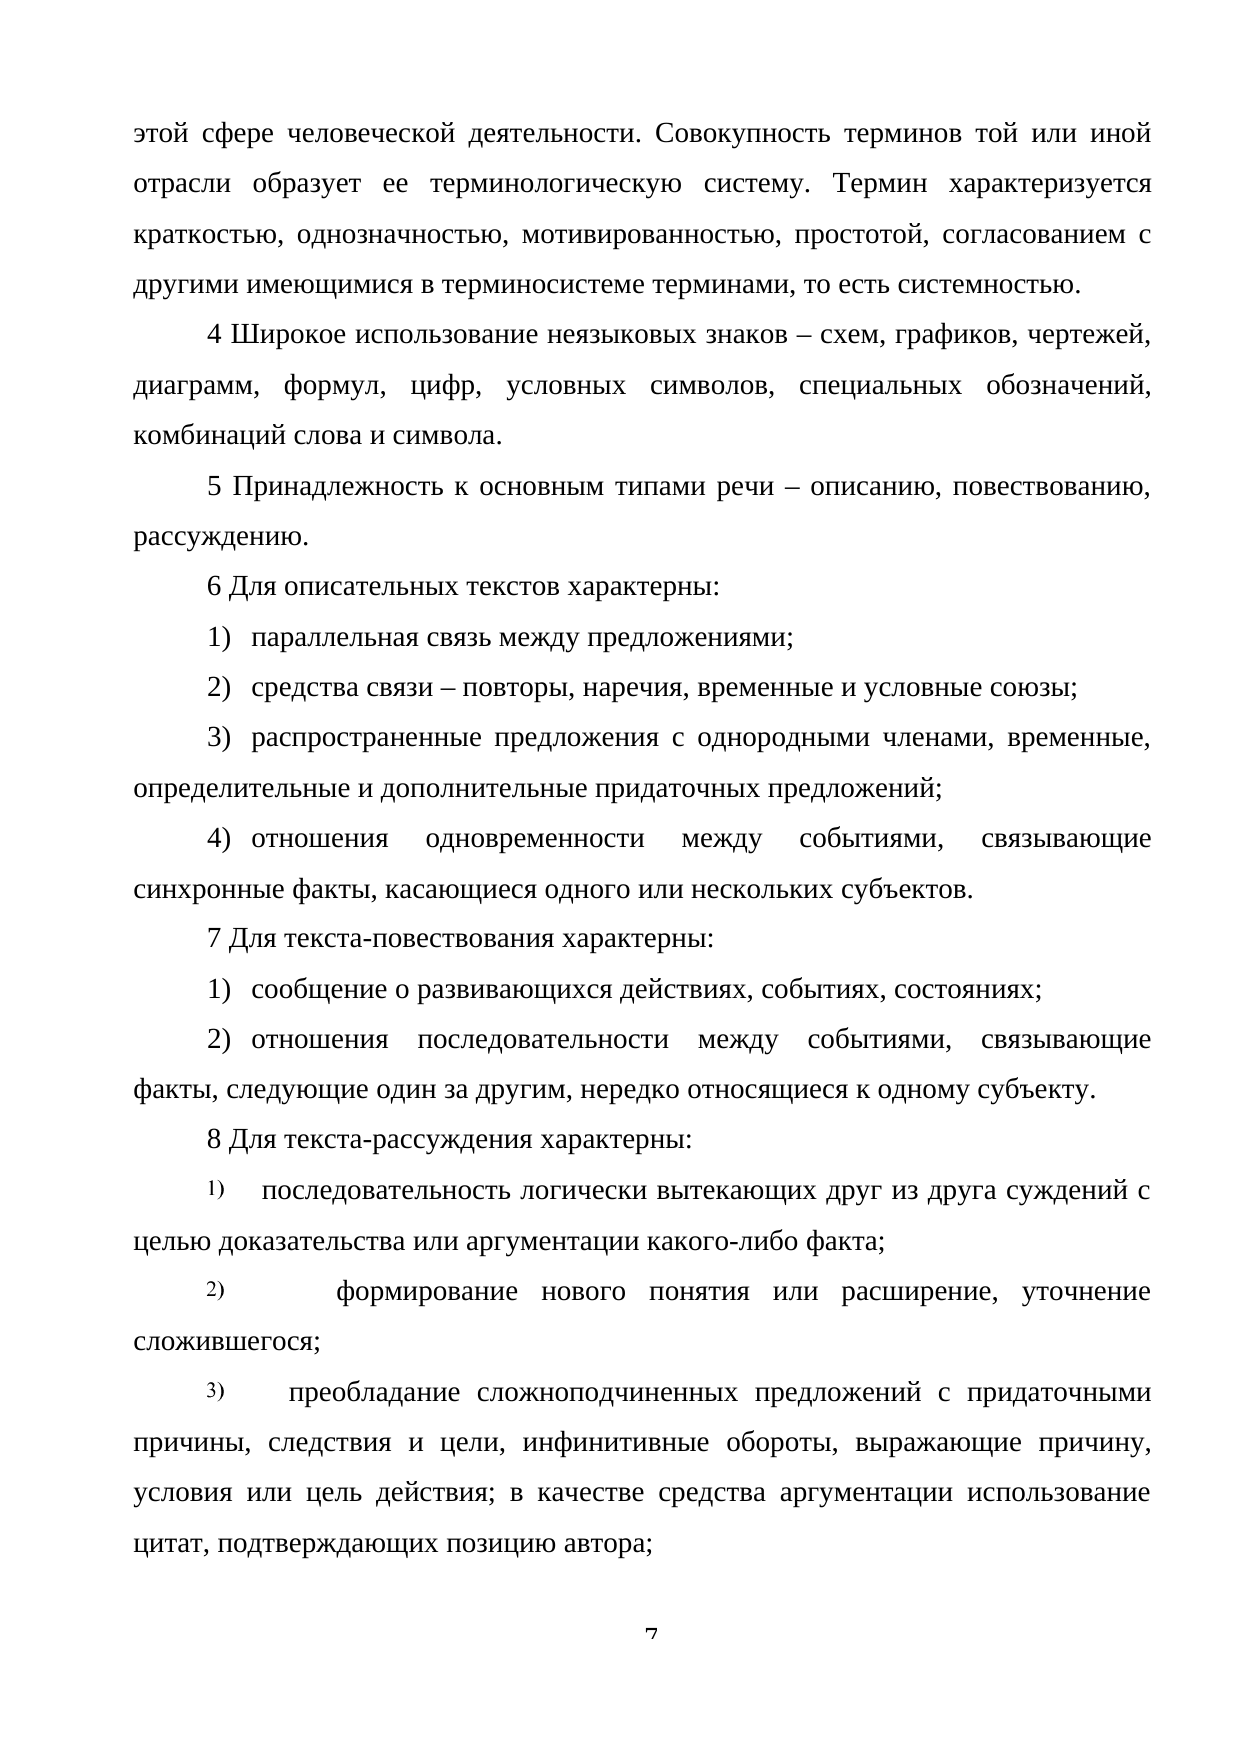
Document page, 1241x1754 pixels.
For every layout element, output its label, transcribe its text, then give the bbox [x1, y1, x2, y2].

list Для текста-рассуждения характерны: [207, 1122, 1167, 1155]
text последовательность логически вытекающих друг из друга суждений с целью доказательства или аргументации какого-либо факта; [133, 1172, 1152, 1256]
text преобладание сложноподчиненных предложений с придаточными причины, следствия и цели, инфинитивные обороты, выражающие причину, условия или цель действия; в качестве средства аргументации использование цитат, подтверждающих позицию автора; [133, 1374, 1152, 1558]
list распространенные предложения с однородными членами, временные, определительные и дополнительные придаточных предложений; [133, 719, 1151, 803]
list Принадлежность к основным типами речи – описанию, повествованию, рассуждению. [133, 468, 1152, 552]
text этой сфере человеческой деятельности. Совокупность терминов той или иной отрасли образует ее терминологическую систему. Термин характеризуется краткостью, однозначностью, мотивированностью, простотой, согласованием с другими имеющимися в терминосистеме терминами, то есть системностью. [133, 115, 1152, 300]
list параллельная связь между предложениями; [207, 619, 1167, 652]
list сообщение о развивающихся действиях, событиях, состояниях; [207, 971, 1167, 1004]
list Широкое использование неязыковых знаков – схем, графиков, чертежей, диаграмм, формул, цифр, условных символов, специальных обозначений, комбинаций слова и символа. [133, 317, 1152, 451]
picture [206, 1275, 233, 1301]
text формирование нового понятия или расширение, уточнение сложившегося; [133, 1273, 1151, 1357]
picture [206, 1375, 233, 1402]
list Для текста-повествования характерны: [207, 921, 1167, 954]
picture [206, 1173, 233, 1200]
list средства связи – повторы, наречия, временные и условные союзы; [207, 669, 1167, 702]
list отношения последовательности между событиями, связывающие факты, следующие один за другим, нередко относящиеся к одному субъекту. [133, 1021, 1152, 1105]
list Для описательных текстов характерны: [207, 568, 1167, 602]
list отношения одновременности между событиями, связывающие синхронные факты, касающиеся одного или нескольких субъектов. [133, 821, 1152, 904]
